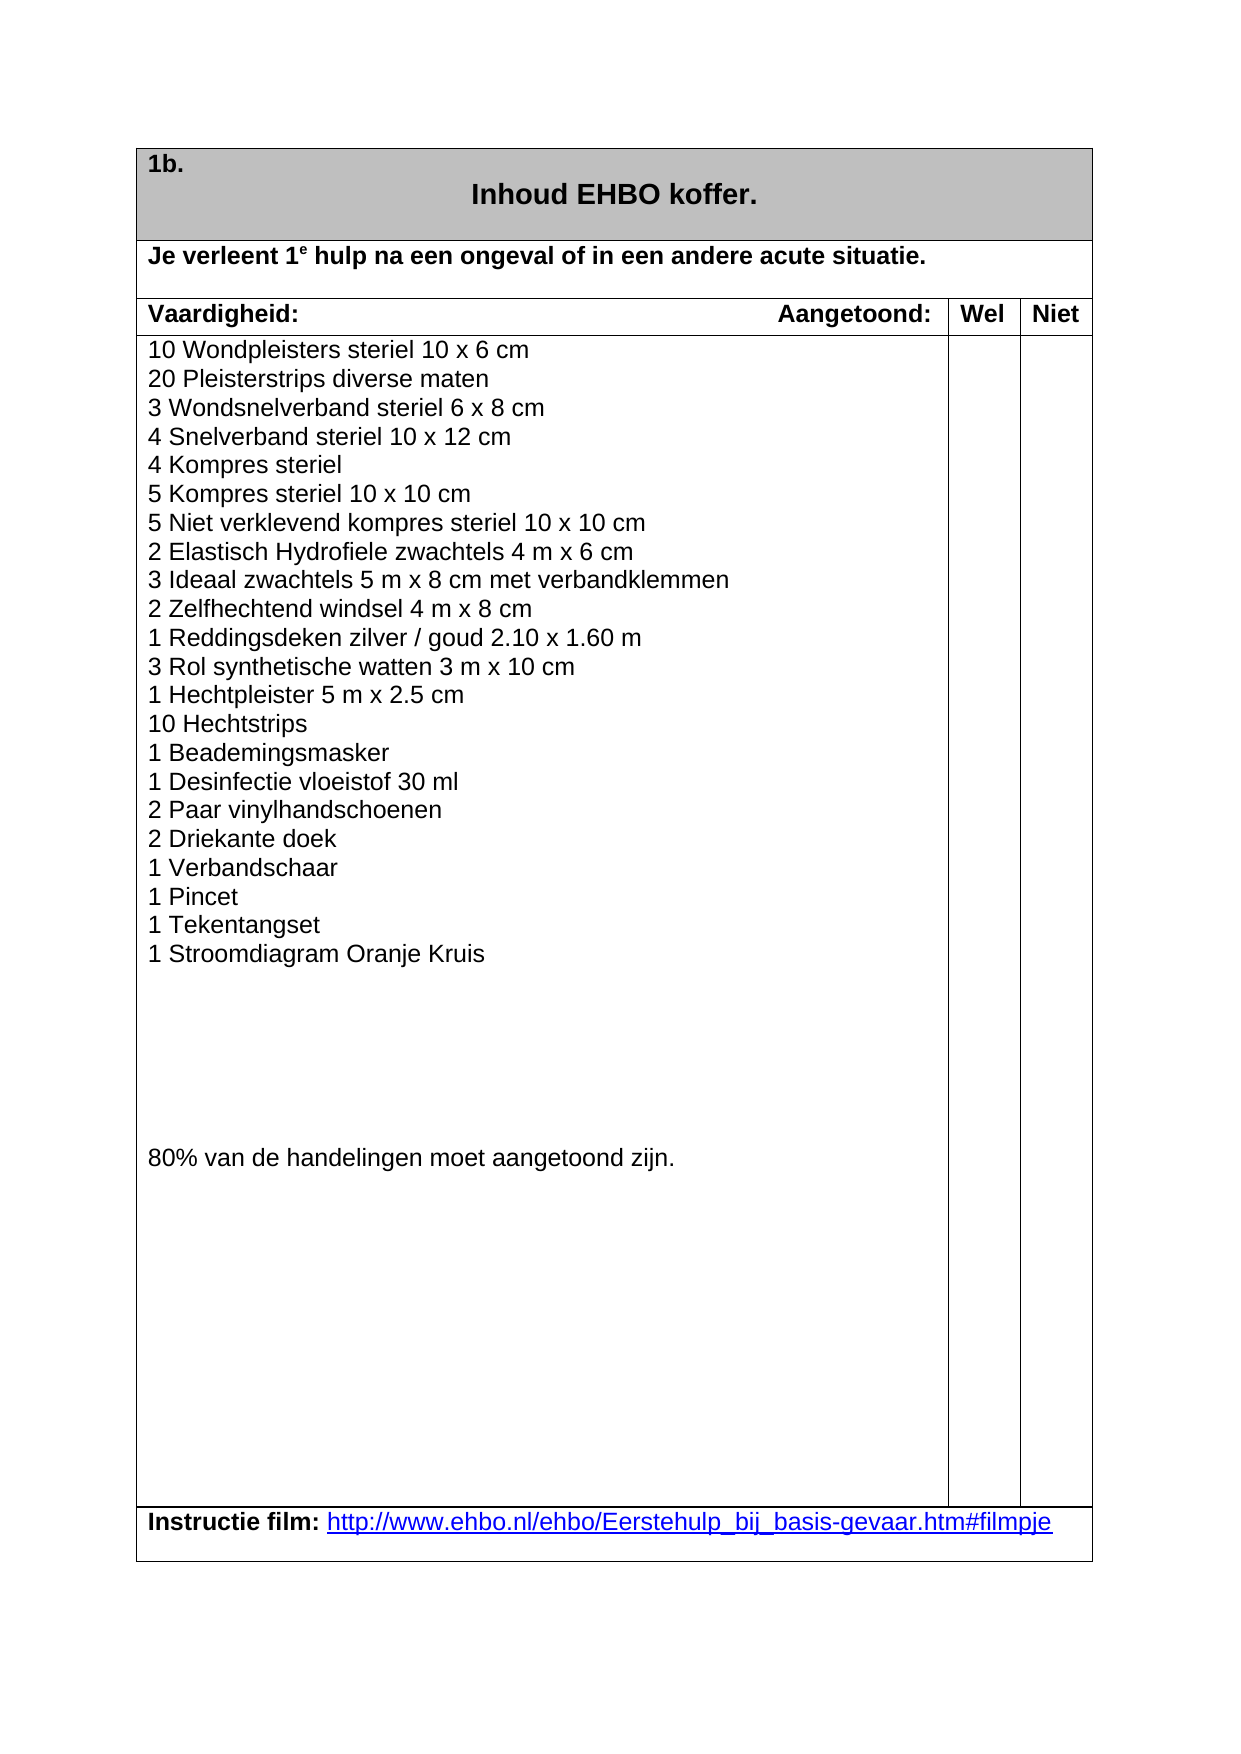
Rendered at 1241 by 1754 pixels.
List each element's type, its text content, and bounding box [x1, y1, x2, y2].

table_cell Wel [949, 299, 1020, 334]
table_cell [949, 336, 1020, 1506]
table_cell Vaardigheid: Aangetoond: [137, 299, 948, 334]
table_cell 1b. Inhoud EHBO koffer. [137, 149, 1092, 240]
table_cell 10 Wondpleisters steriel 10 x 6 cm 20 Pleisterstrips diverse maten 3 Wondsnelverband steriel 6 x 8 cm 4 Snelverband steriel 10 x 12 cm 4 Kompres steriel 5 Kompres steriel 10 x 10 cm 5 Niet verklevend kompres steriel 10 x 10 cm 2 Elastisch Hydrofiele zwachtels 4 m x 6 cm 3 Ideaal zwachtels 5 m x 8 cm met verbandklemmen 2 Zelfhechtend windsel 4 m x 8 cm 1 Reddingsdeken zilver / goud 2.10 x 1.60 m 3 Rol synthetische watten 3 m x 10 cm 1 Hechtpleister 5 m x 2.5 cm 10 Hechtstrips 1 Beademingsmasker 1 Desinfectie vloeistof 30 ml 2 Paar vinylhandschoenen 2 Driekante doek 1 Verbandschaar 1 Pincet 1 Tekentangset 1 Stroomdiagram Oranje Kruis 80% van de handelingen moet aangetoond zijn. [137, 336, 948, 1506]
table_cell [1021, 336, 1092, 1506]
table_cell Je verleent 1e hulp na een ongeval of in een andere acute situatie. [137, 241, 1092, 298]
table_cell Instructie film: http://www.ehbo.nl/ehbo/Eerstehulp_bij_basis-gevaar.htm#filmpje [137, 1508, 1092, 1561]
table_cell Niet [1021, 299, 1092, 334]
